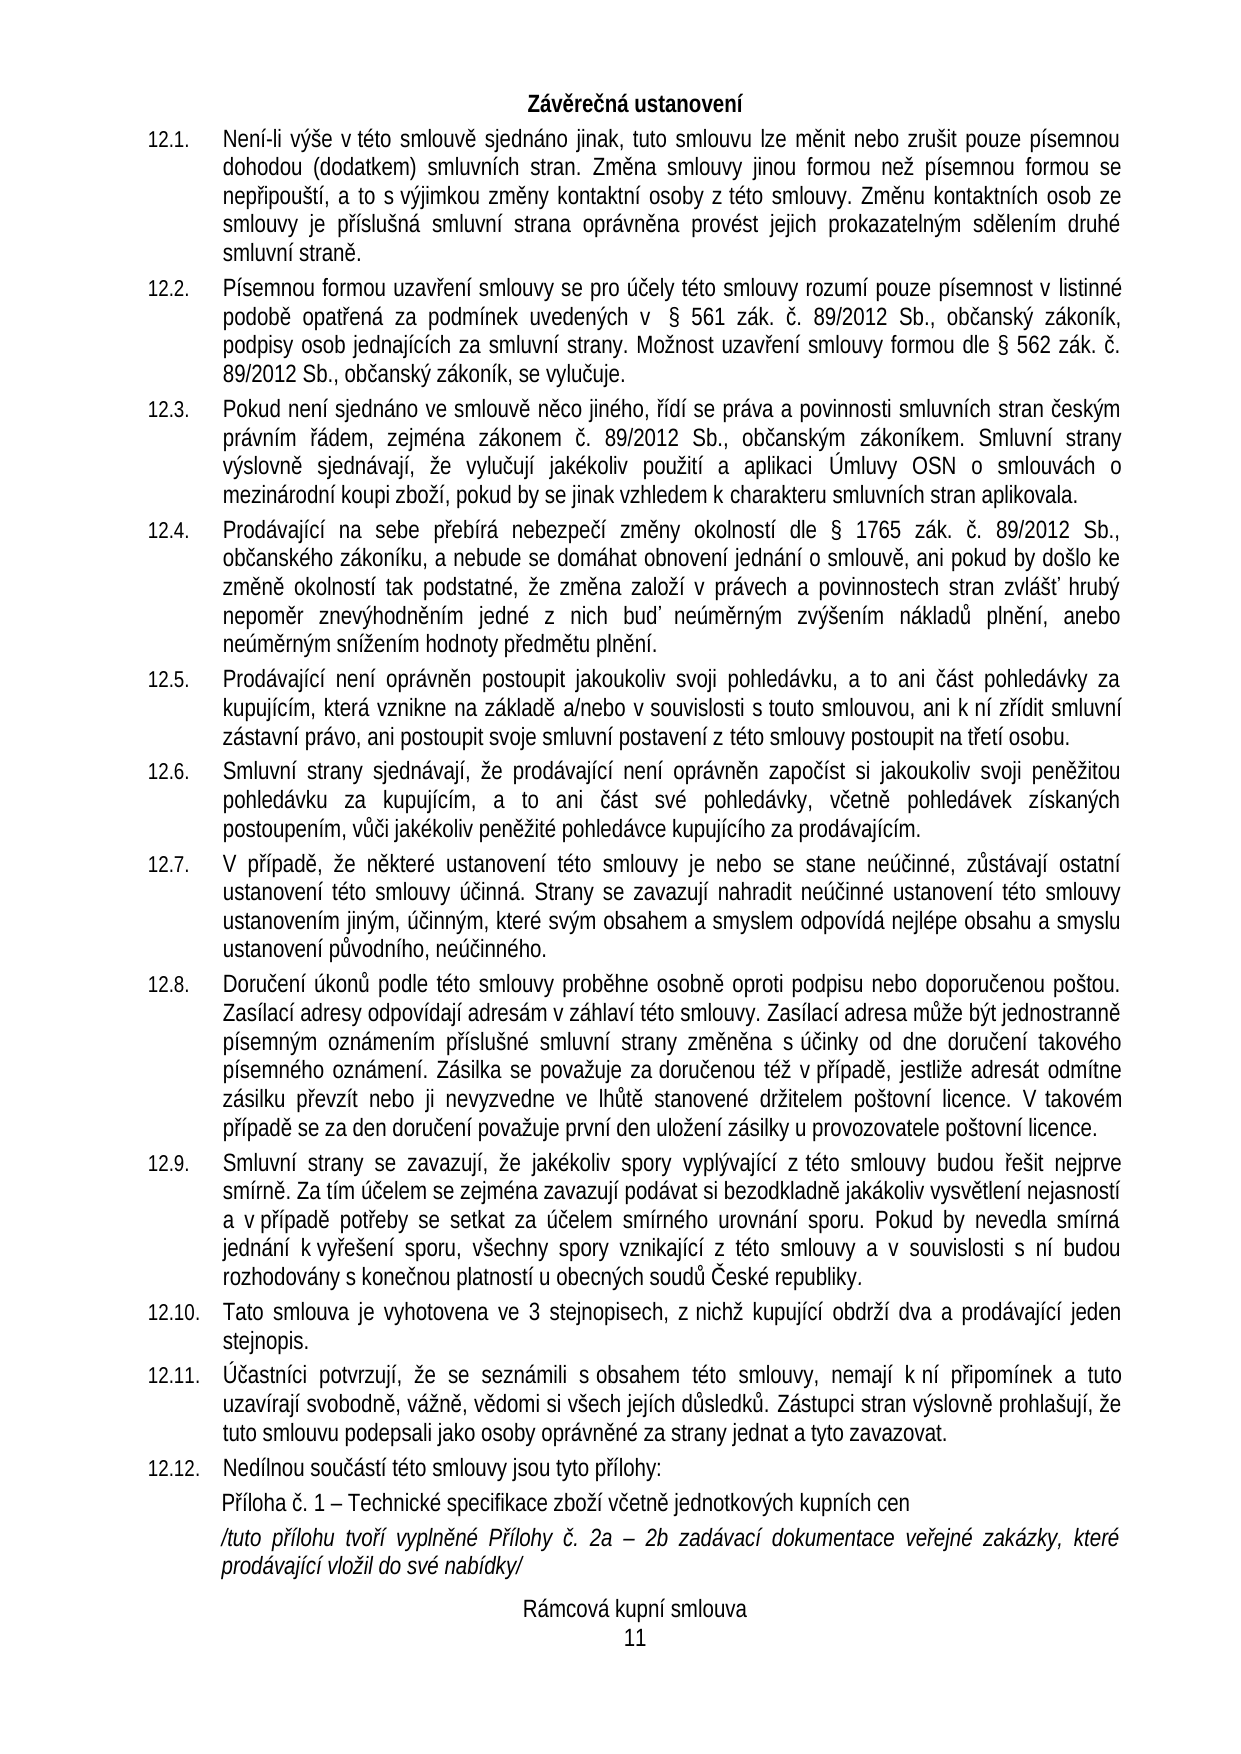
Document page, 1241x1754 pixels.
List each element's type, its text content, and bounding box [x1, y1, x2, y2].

list V případě, že některé ustanovení této smlouvy je nebo se stane neúčinné, zůstávají ostatní ustanovení této smlouvy účinná. Strany se zavazují nahradit neúčinné ustanovení této smlouvy ustanovením jiným, účinným, které svým obsahem a smyslem odpovídá nejlépe obsahu a smyslu ustanovení původního, neúčinného. [148, 848, 1122, 963]
list Nedílnou součástí této smlouvy jsou tyto přílohy: [148, 1453, 1122, 1481]
list Prodávající na sebe přebírá nebezpečí změny okolností dle § 1765 zák. č. 89/2012 Sb., občanského zákoníku, a nebude se domáhat obnovení jednání o smlouvě, ani pokud by došlo ke změně okolností tak podstatné, že změna založí v právech a povinnostech stran zvlášť hrubý nepoměr znevýhodněním jedné z nich buď neúměrným zvýšením nákladů plnění, anebo neúměrným snížením hodnoty předmětu plnění. [148, 515, 1122, 658]
list /tuto přílohu tvoří vyplněné Přílohy č. 2a – 2b zadávací dokumentace veřejné zakázky, které prodávající vložil do své nabídky/ [221, 1522, 1122, 1580]
list Písemnou formou uzavření smlouvy se pro účely této smlouvy rozumí pouze písemnost v listinné podobě opatřená za podmínek uvedených v § 561 zák. č. 89/2012 Sb., občanský zákoník, podpisy osob jednajících za smluvní strany. Možnost uzavření smlouvy formou dle § 562 zák. č. 89/2012 Sb., občanský zákoník, se vylučuje. [148, 273, 1122, 388]
list Účastníci potvrzují, že se seznámili s obsahem této smlouvy, nemají k ní připomínek a tuto uzavírají svobodně, vážně, vědomi si všech jejích důsledků. Zástupci stran výslovně prohlašují, že tuto smlouvu podepsali jako osoby oprávněné za strany jednat a tyto zavazovat. [148, 1361, 1122, 1446]
list Smluvní strany sjednávají, že prodávající není oprávněn započíst si jakoukoliv svoji peněžitou pohledávku za kupujícím, a to ani část své pohledávky, včetně pohledávek získaných postoupením, vůči jakékoliv peněžité pohledávce kupujícího za prodávajícím. [148, 756, 1122, 842]
list Pokud není sjednáno ve smlouvě něco jiného, řídí se práva a povinnosti smluvních stran českým právním řádem, zejména zákonem č. 89/2012 Sb., občanským zákoníkem. Smluvní strany výslovně sjednávají, že vylučují jakékoliv použití a aplikaci Úmluvy OSN o smlouvách o mezinárodní koupi zboží, pokud by se jinak vzhledem k charakteru smluvních stran aplikovala. [148, 394, 1122, 508]
list Tato smlouva je vyhotovena ve 3 stejnopisech, z nichž kupující obdrží dva a prodávající jeden stejnopis. [148, 1297, 1122, 1354]
list Příloha č. 1 – Technické specifikace zboží včetně jednotkových kupních cen [221, 1488, 1122, 1516]
list Není-li výše v této smlouvě sjednáno jinak, tuto smlouvu lze měnit nebo zrušit pouze písemnou dohodou (dodatkem) smluvních stran. Změna smlouvy jinou formou než písemnou formou se nepřipouští, a to s výjimkou změny kontaktní osoby z této smlouvy. Změnu kontaktních osob ze smlouvy je příslušná smluvní strana oprávněna provést jejich prokazatelným sdělením druhé smluvní straně. [148, 123, 1122, 267]
list Smluvní strany se zavazují, že jakékoliv spory vyplývající z této smlouvy budou řešit nejprve smírně. Za tím účelem se zejména zavazují podávat si bezodkladně jakákoliv vysvětlení nejasností a v případě potřeby se setkat za účelem smírného urovnání sporu. Pokud by nevedla smírná jednání k vyřešení sporu, všechny spory vznikající z této smlouvy a v souvislosti s ní budou rozhodovány s konečnou platností u obecných soudů České republiky. [148, 1147, 1122, 1291]
list Prodávající není oprávněn postoupit jakoukoliv svoji pohledávku, a to ani část pohledávky za kupujícím, která vznikne na základě a/nebo v souvislosti s touto smlouvou, ani k ní zřídit smluvní zástavní právo, ani postoupit svoje smluvní postavení z této smlouvy postoupit na třetí osobu. [148, 664, 1122, 750]
subtitle Závěrečná ustanovení [148, 89, 1122, 117]
list Doručení úkonů podle této smlouvy proběhne osobně oproti podpisu nebo doporučenou poštou. Zasílací adresy odpovídají adresám v záhlaví této smlouvy. Zasílací adresa může být jednostranně písemným oznámením příslušné smluvní strany změněna s účinky od dne doručení takového písemného oznámení. Zásilka se považuje za doručenou též v případě, jestliže adresát odmítne zásilku převzít nebo ji nevyzvedne ve lhůtě stanovené držitelem poštovní licence. V takovém případě se za den doručení považuje první den uložení zásilky u provozovatele poštovní licence. [148, 969, 1122, 1141]
